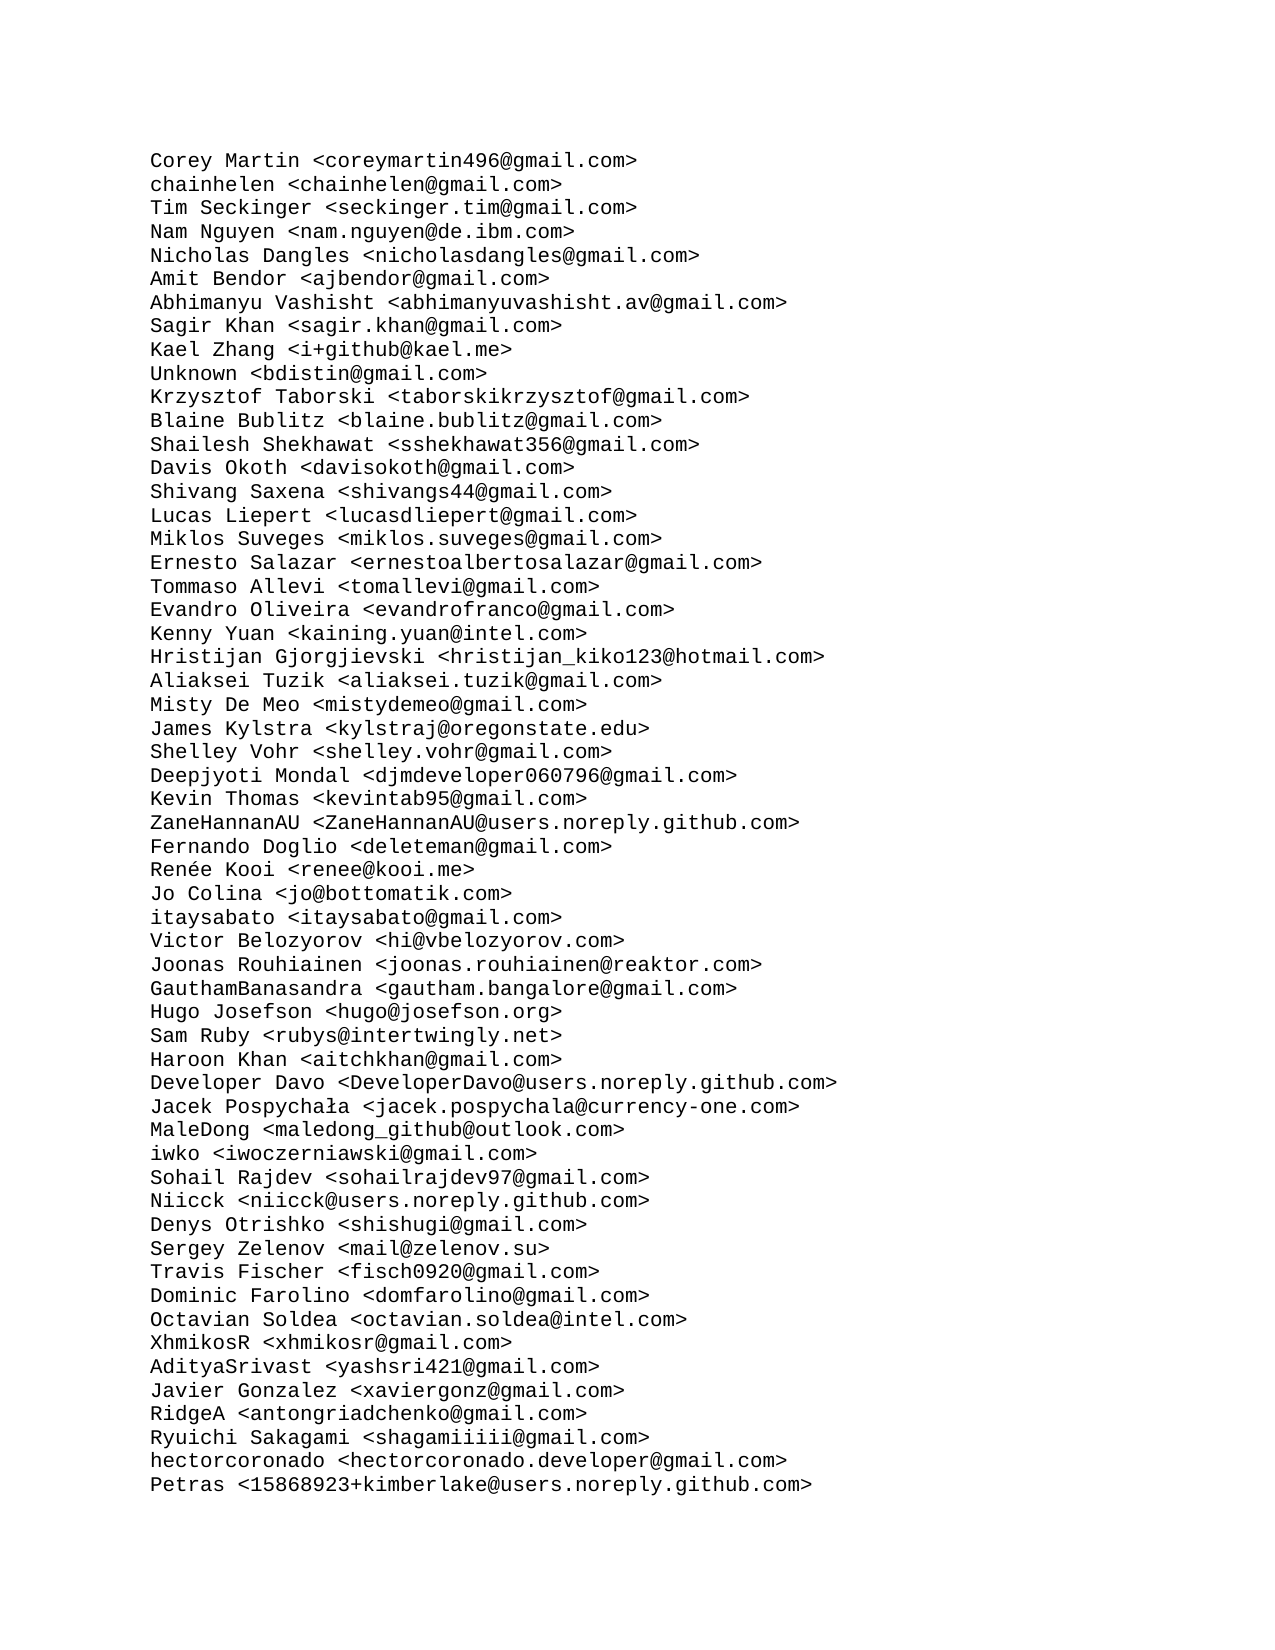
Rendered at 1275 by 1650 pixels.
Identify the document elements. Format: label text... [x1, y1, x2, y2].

text Aliaksei Tuzik <aliaksei.tuzik@gmail.com> [150, 670, 1125, 694]
text Lucas Liepert <lucasdliepert@gmail.com> [150, 505, 1125, 528]
text Shailesh Shekhawat <sshekhawat356@gmail.com> [150, 434, 1125, 457]
text ZaneHannanAU <ZaneHannanAU@users.noreply.github.com> [150, 812, 1125, 836]
text Sagir Khan <sagir.khan@gmail.com> [150, 316, 1125, 339]
text Misty De Meo <mistydemeo@gmail.com> [150, 694, 1125, 717]
text Tommaso Allevi <tomallevi@gmail.com> [150, 576, 1125, 599]
text Tim Seckinger <seckinger.tim@gmail.com> [150, 197, 1125, 221]
text Amit Bendor <ajbendor@gmail.com> [150, 268, 1125, 292]
text Travis Fischer <fisch0920@gmail.com> [150, 1261, 1125, 1285]
text Haroon Khan <aitchkhan@gmail.com> [150, 1048, 1125, 1072]
text Octavian Soldea <octavian.soldea@intel.com> [150, 1309, 1125, 1332]
text Kevin Thomas <kevintab95@gmail.com> [150, 788, 1125, 812]
text Denys Otrishko <shishugi@gmail.com> [150, 1214, 1125, 1238]
text Sergey Zelenov <mail@zelenov.su> [150, 1238, 1125, 1261]
text Ernesto Salazar <ernestoalbertosalazar@gmail.com> [150, 552, 1125, 576]
text Miklos Suveges <miklos.suveges@gmail.com> [150, 528, 1125, 552]
text Fernando Doglio <deleteman@gmail.com> [150, 836, 1125, 859]
text Deepjyoti Mondal <djmdeveloper060796@gmail.com> [150, 765, 1125, 788]
text Renée Kooi <renee@kooi.me> [150, 859, 1125, 883]
text Nicholas Dangles <nicholasdangles@gmail.com> [150, 244, 1125, 268]
text Kael Zhang <i+github@kael.me> [150, 339, 1125, 363]
text Krzysztof Taborski <taborskikrzysztof@gmail.com> [150, 386, 1125, 410]
text James Kylstra <kylstraj@oregonstate.edu> [150, 717, 1125, 741]
text Victor Belozyorov <hi@vbelozyorov.com> [150, 930, 1125, 954]
text MaleDong <maledong_github@outlook.com> [150, 1119, 1125, 1143]
text Shelley Vohr <shelley.vohr@gmail.com> [150, 741, 1125, 765]
text itaysabato <itaysabato@gmail.com> [150, 907, 1125, 930]
text Unknown <bdistin@gmail.com> [150, 363, 1125, 386]
text Davis Okoth <davisokoth@gmail.com> [150, 457, 1125, 481]
text iwko <iwoczerniawski@gmail.com> [150, 1143, 1125, 1167]
text Hugo Josefson <hugo@josefson.org> [150, 1001, 1125, 1025]
text hectorcoronado <hectorcoronado.developer@gmail.com> [150, 1451, 1125, 1474]
text Sohail Rajdev <sohailrajdev97@gmail.com> [150, 1167, 1125, 1190]
text Kenny Yuan <kaining.yuan@intel.com> [150, 623, 1125, 647]
text AdityaSrivast <yashsri421@gmail.com> [150, 1356, 1125, 1379]
text Blaine Bublitz <blaine.bublitz@gmail.com> [150, 410, 1125, 434]
text Corey Martin <coreymartin496@gmail.com> [150, 150, 1125, 174]
text Jacek Pospychała <jacek.pospychala@currency-one.com> [150, 1096, 1125, 1119]
text Abhimanyu Vashisht <abhimanyuvashisht.av@gmail.com> [150, 292, 1125, 316]
text Evandro Oliveira <evandrofranco@gmail.com> [150, 599, 1125, 623]
text Developer Davo <DeveloperDavo@users.noreply.github.com> [150, 1072, 1125, 1096]
text Sam Ruby <rubys@intertwingly.net> [150, 1025, 1125, 1048]
text RidgeA <antongriadchenko@gmail.com> [150, 1403, 1125, 1427]
text Jo Colina <jo@bottomatik.com> [150, 883, 1125, 907]
text chainhelen <chainhelen@gmail.com> [150, 174, 1125, 197]
text Nam Nguyen <nam.nguyen@de.ibm.com> [150, 221, 1125, 244]
text Joonas Rouhiainen <joonas.rouhiainen@reaktor.com> [150, 954, 1125, 978]
text Petras <15868923+kimberlake@users.noreply.github.com> [150, 1474, 1125, 1498]
text Shivang Saxena <shivangs44@gmail.com> [150, 481, 1125, 505]
text GauthamBanasandra <gautham.bangalore@gmail.com> [150, 978, 1125, 1001]
text XhmikosR <xhmikosr@gmail.com> [150, 1332, 1125, 1356]
text Niicck <niicck@users.noreply.github.com> [150, 1190, 1125, 1214]
text Dominic Farolino <domfarolino@gmail.com> [150, 1285, 1125, 1309]
text Ryuichi Sakagami <shagamiiiii@gmail.com> [150, 1427, 1125, 1451]
text Hristijan Gjorgjievski <hristijan_kiko123@hotmail.com> [150, 647, 1125, 670]
text Javier Gonzalez <xaviergonz@gmail.com> [150, 1379, 1125, 1403]
